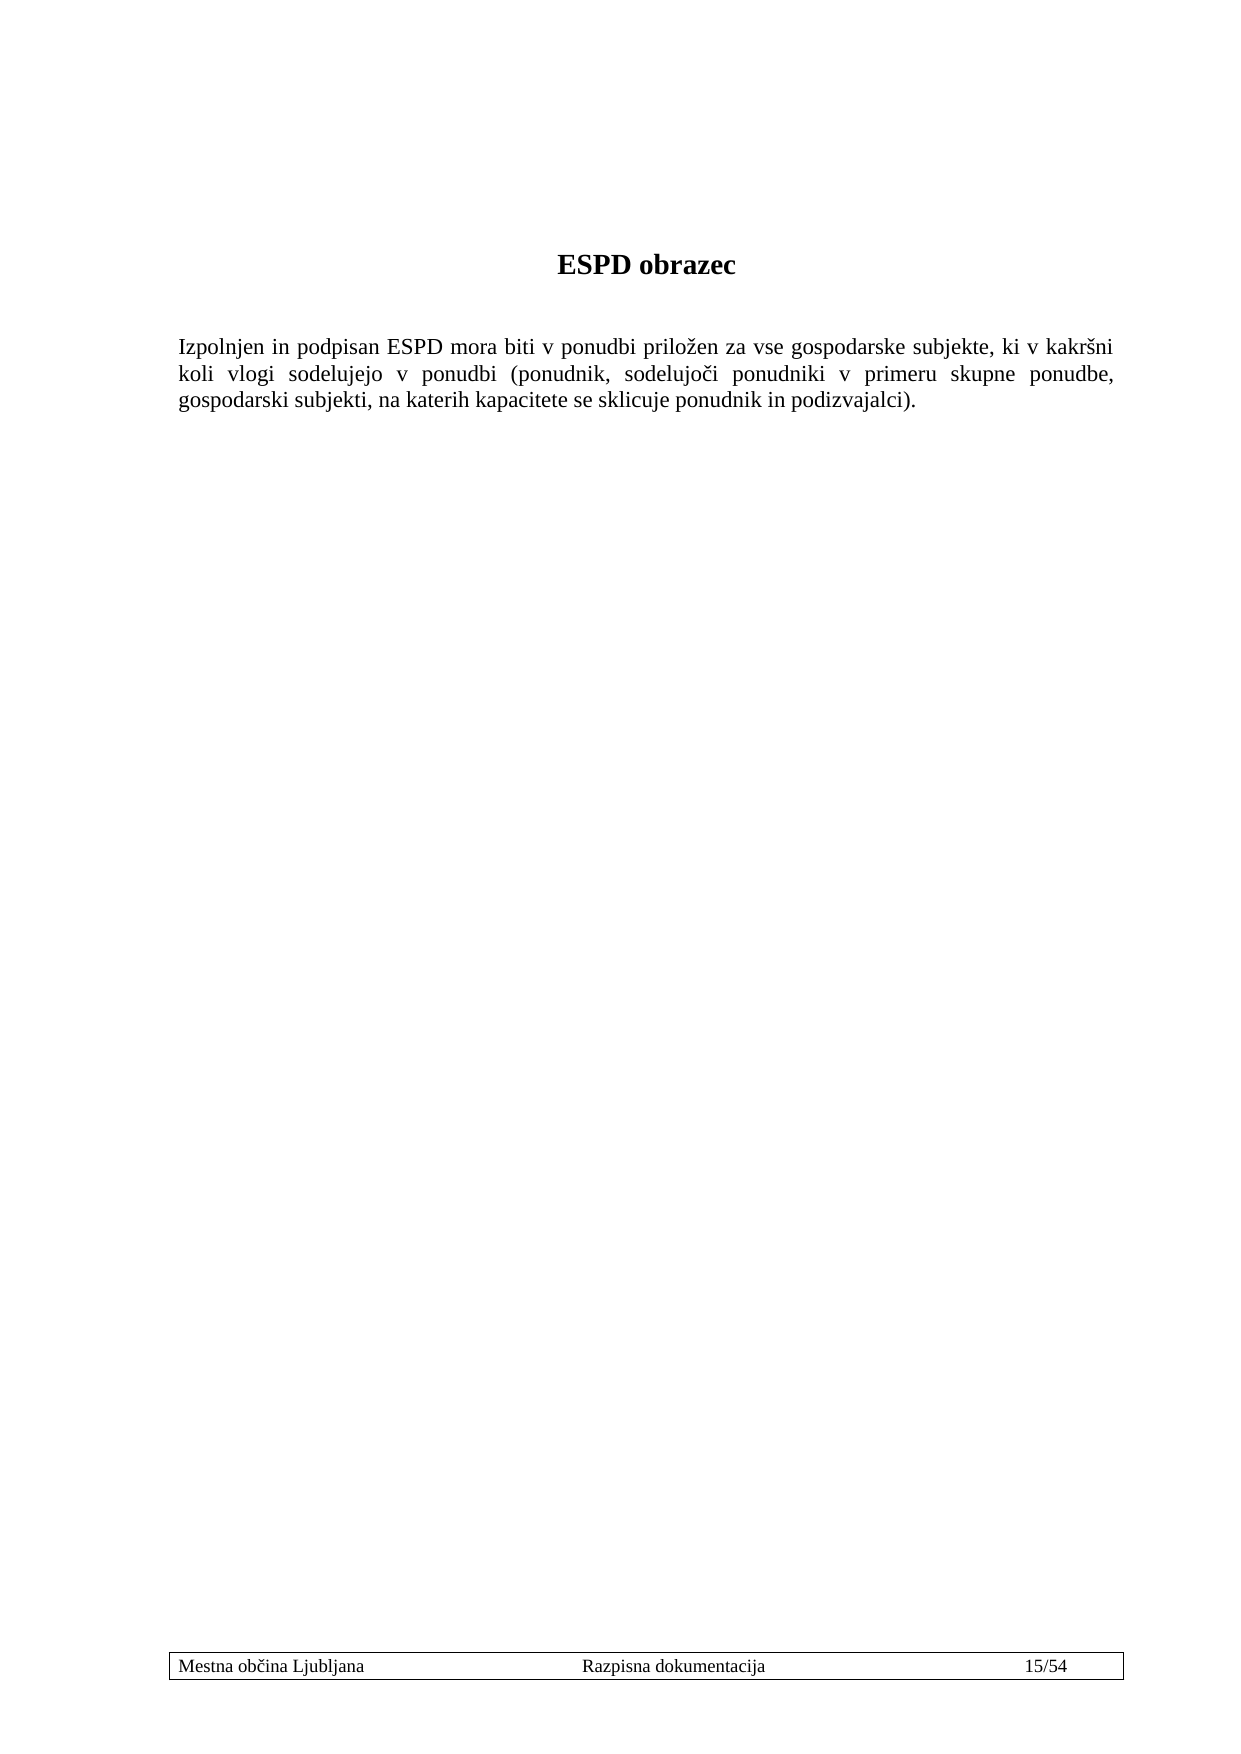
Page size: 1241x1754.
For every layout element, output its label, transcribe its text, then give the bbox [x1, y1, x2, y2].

text Izpolnjen in podpisan ESPD mora biti v ponudbi priložen za vse gospodarske subjekte, ki v kakršni koli vlogi sodelujejo v ponudbi (ponudnik, sodelujoči ponudniki v primeru skupne ponudbe, gospodarski subjekti, na katerih kapacitete se sklicuje ponudnik in podizvajalci). [178, 333, 1115, 412]
text ESPD obrazec [178, 247, 1115, 281]
